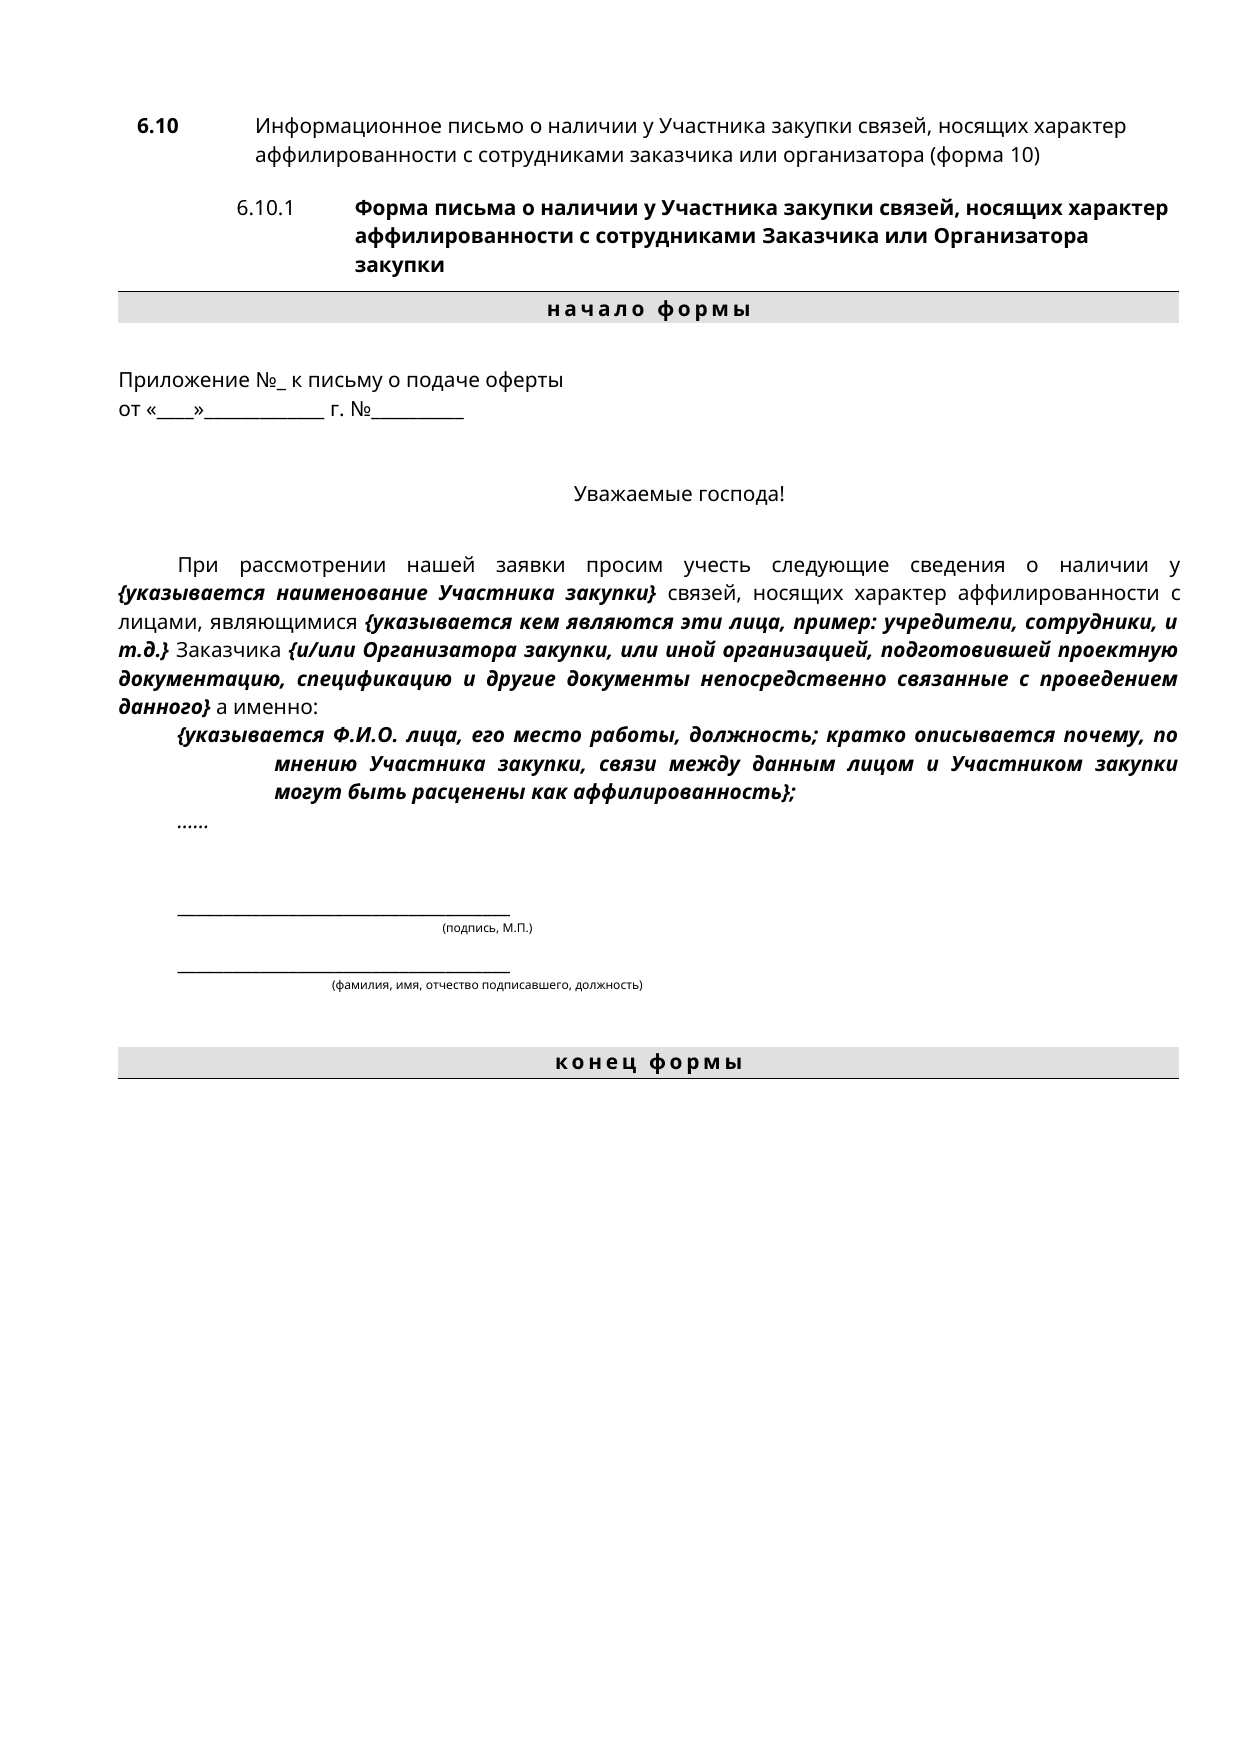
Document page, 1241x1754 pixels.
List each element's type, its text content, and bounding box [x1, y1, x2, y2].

text ____________________________________ [118, 948, 1181, 976]
text Приложение №_ к письму о подаче оферты от «____»_____________ г. №__________ [118, 365, 1181, 422]
subtitle Информационное письмо о наличии у Участника закупки связей, носящих характер аффилированности с сотрудниками заказчика или организатора (форма 10) [137, 111, 1181, 168]
text ____________________________________ [118, 891, 1181, 919]
list Форма письма о наличии у Участника закупки связей, носящих характер аффилированности с сотрудниками Заказчика или Организатора закупки [236, 193, 1181, 278]
text (фамилия, имя, отчество подписавшего, должность) [118, 976, 797, 1005]
text …… [177, 806, 1181, 834]
text конец формы [118, 1047, 1179, 1078]
text (подпись, М.П.) [118, 919, 797, 948]
text {указывается Ф.И.О. лица, его место работы, должность; кратко описывается почему, по мнению Участника закупки, связи между данным лицом и Участником закупки могут быть расценены как аффилированность}; [177, 721, 1181, 806]
text Уважаемые господа! [118, 479, 1181, 507]
text начало формы [118, 292, 1179, 323]
text При рассмотрении нашей заявки просим учесть следующие сведения о наличии у {указывается наименование Участника закупки} связей, носящих характер аффилированности с лицами, являющимися {указывается кем являются эти лица, пример: учредители, сотрудники, и т.д.} Заказчика {и/или Организатора закупки, или иной организацией, подготовившей проектную документацию, спецификацию и другие документы непосредственно связанные с проведением данного} а именно: [118, 550, 1181, 721]
